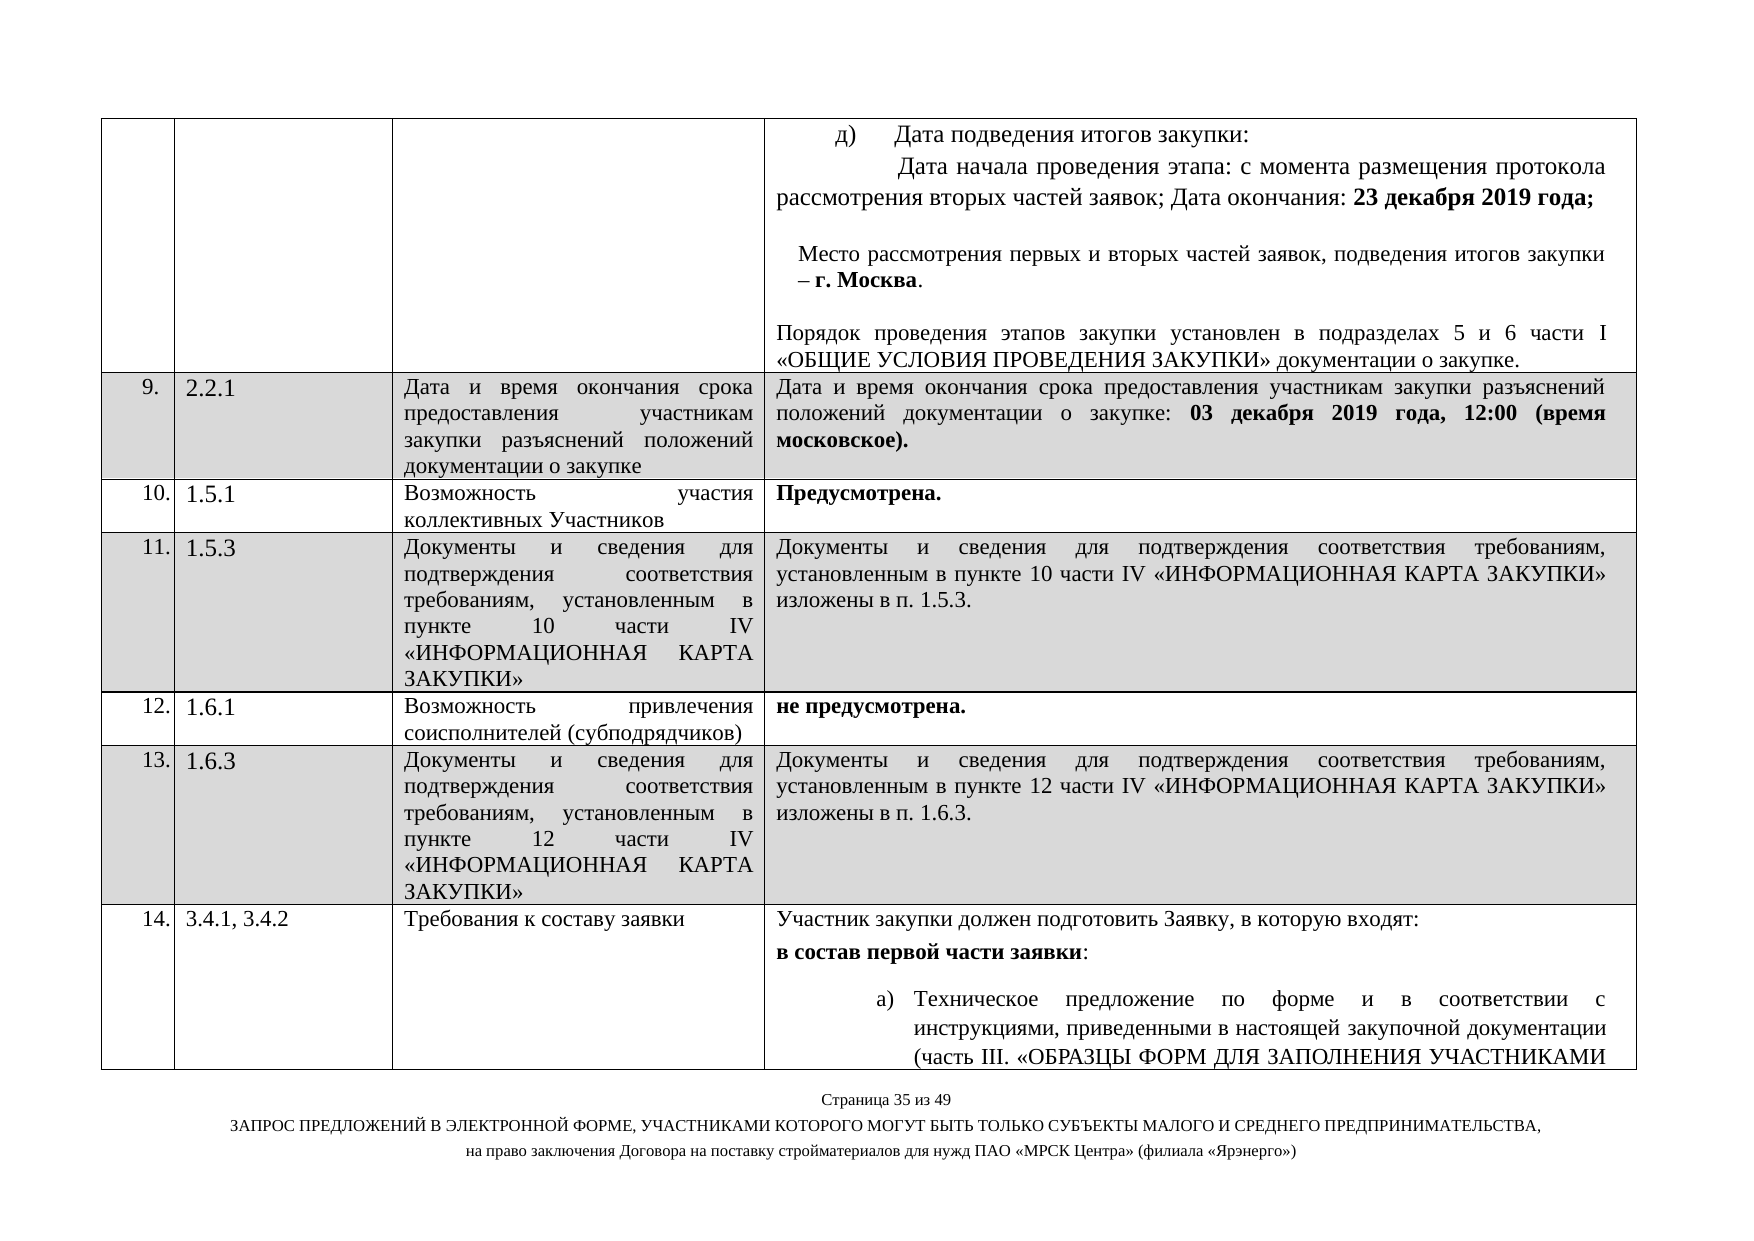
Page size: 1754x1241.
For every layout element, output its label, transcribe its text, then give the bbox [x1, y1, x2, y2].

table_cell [175, 119, 392, 372]
table_cell [102, 533, 174, 691]
table_cell 2.2.1 [175, 373, 392, 478]
table_cell Дата и время окончания срока предоставления участникам закупки разъяснений положений документации о закупке [393, 373, 764, 478]
table_cell [102, 693, 174, 745]
table_cell 3.4.1, 3.4.2 [175, 905, 392, 1069]
table_cell [102, 119, 174, 372]
table_cell 1.5.1 [175, 480, 392, 532]
table_cell [102, 746, 174, 904]
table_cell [765, 905, 1636, 1069]
table_cell 1.6.3 [175, 746, 392, 904]
table_cell Документы и сведения для подтверждения соответствия требованиям, установленным в пункте 12 части IV «ИНФОРМАЦИОННАЯ КАРТА ЗАКУПКИ» изложены в п. 1.6.3. [765, 746, 1636, 904]
table_cell Предусмотрена. [765, 480, 1636, 532]
table_cell [102, 480, 174, 532]
table_cell Документы и сведения для подтверждения соответствия требованиям, установленным в пункте 10 части IV «ИНФОРМАЦИОННАЯ КАРТА ЗАКУПКИ» [393, 533, 764, 691]
table_cell Документы и сведения для подтверждения соответствия требованиям, установленным в пункте 10 части IV «ИНФОРМАЦИОННАЯ КАРТА ЗАКУПКИ» изложены в п. 1.5.3. [765, 533, 1636, 691]
table_cell 1.5.3 [175, 533, 392, 691]
table_cell 1.6.1 [175, 693, 392, 745]
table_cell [765, 119, 1636, 372]
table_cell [393, 905, 764, 1069]
table_cell Документы и сведения для подтверждения соответствия требованиям, установленным в пункте 12 части IV «ИНФОРМАЦИОННАЯ КАРТА ЗАКУПКИ» [393, 746, 764, 904]
table_cell Дата и время окончания срока предоставления участникам закупки разъяснений положений документации о закупке: 03 декабря 2019 года, 12:00 (время московское). [765, 373, 1636, 478]
table_cell не предусмотрена. [765, 693, 1636, 745]
table_cell Возможность привлечения соисполнителей (субподрядчиков) [393, 693, 764, 745]
table_cell [102, 905, 174, 1069]
table_cell [102, 373, 174, 478]
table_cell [393, 119, 764, 372]
table_cell Возможность участия коллективных Участников [393, 480, 764, 532]
